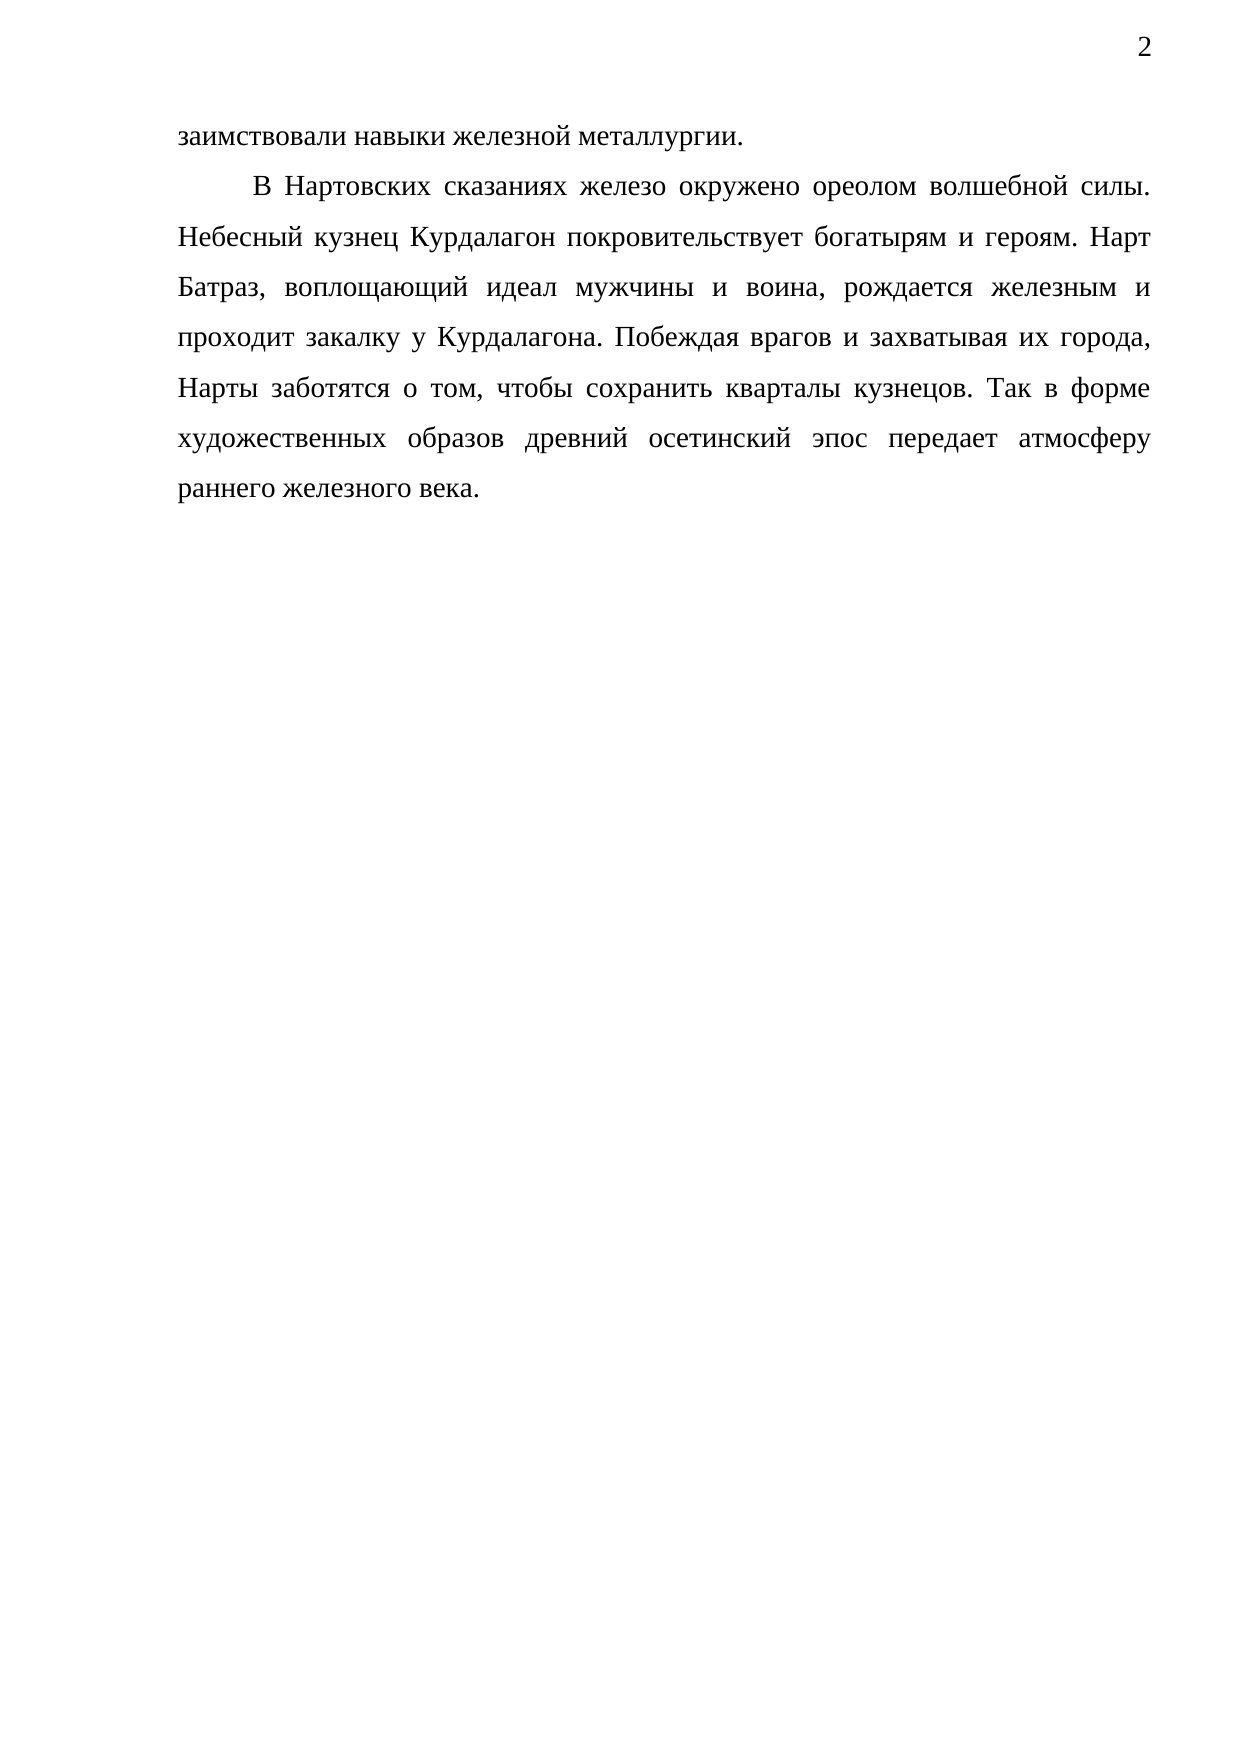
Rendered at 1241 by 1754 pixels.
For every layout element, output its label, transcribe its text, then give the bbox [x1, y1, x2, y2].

text В Нартовских сказаниях железо окружено ореолом волшебной силы. Небесный кузнец Курдалагон покровительствует богатырям и героям. Нарт Батраз, воплощающий идеал мужчины и воина, рождается железным и проходит закалку у Курдалагона. Побеждая врагов и захватывая их города, Нарты заботятся о том, чтобы сохранить кварталы кузнецов. Так в форме художественных образов древний осетинский эпос передает атмосферу раннего железного века. [177, 168, 1152, 504]
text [177, 118, 1152, 152]
